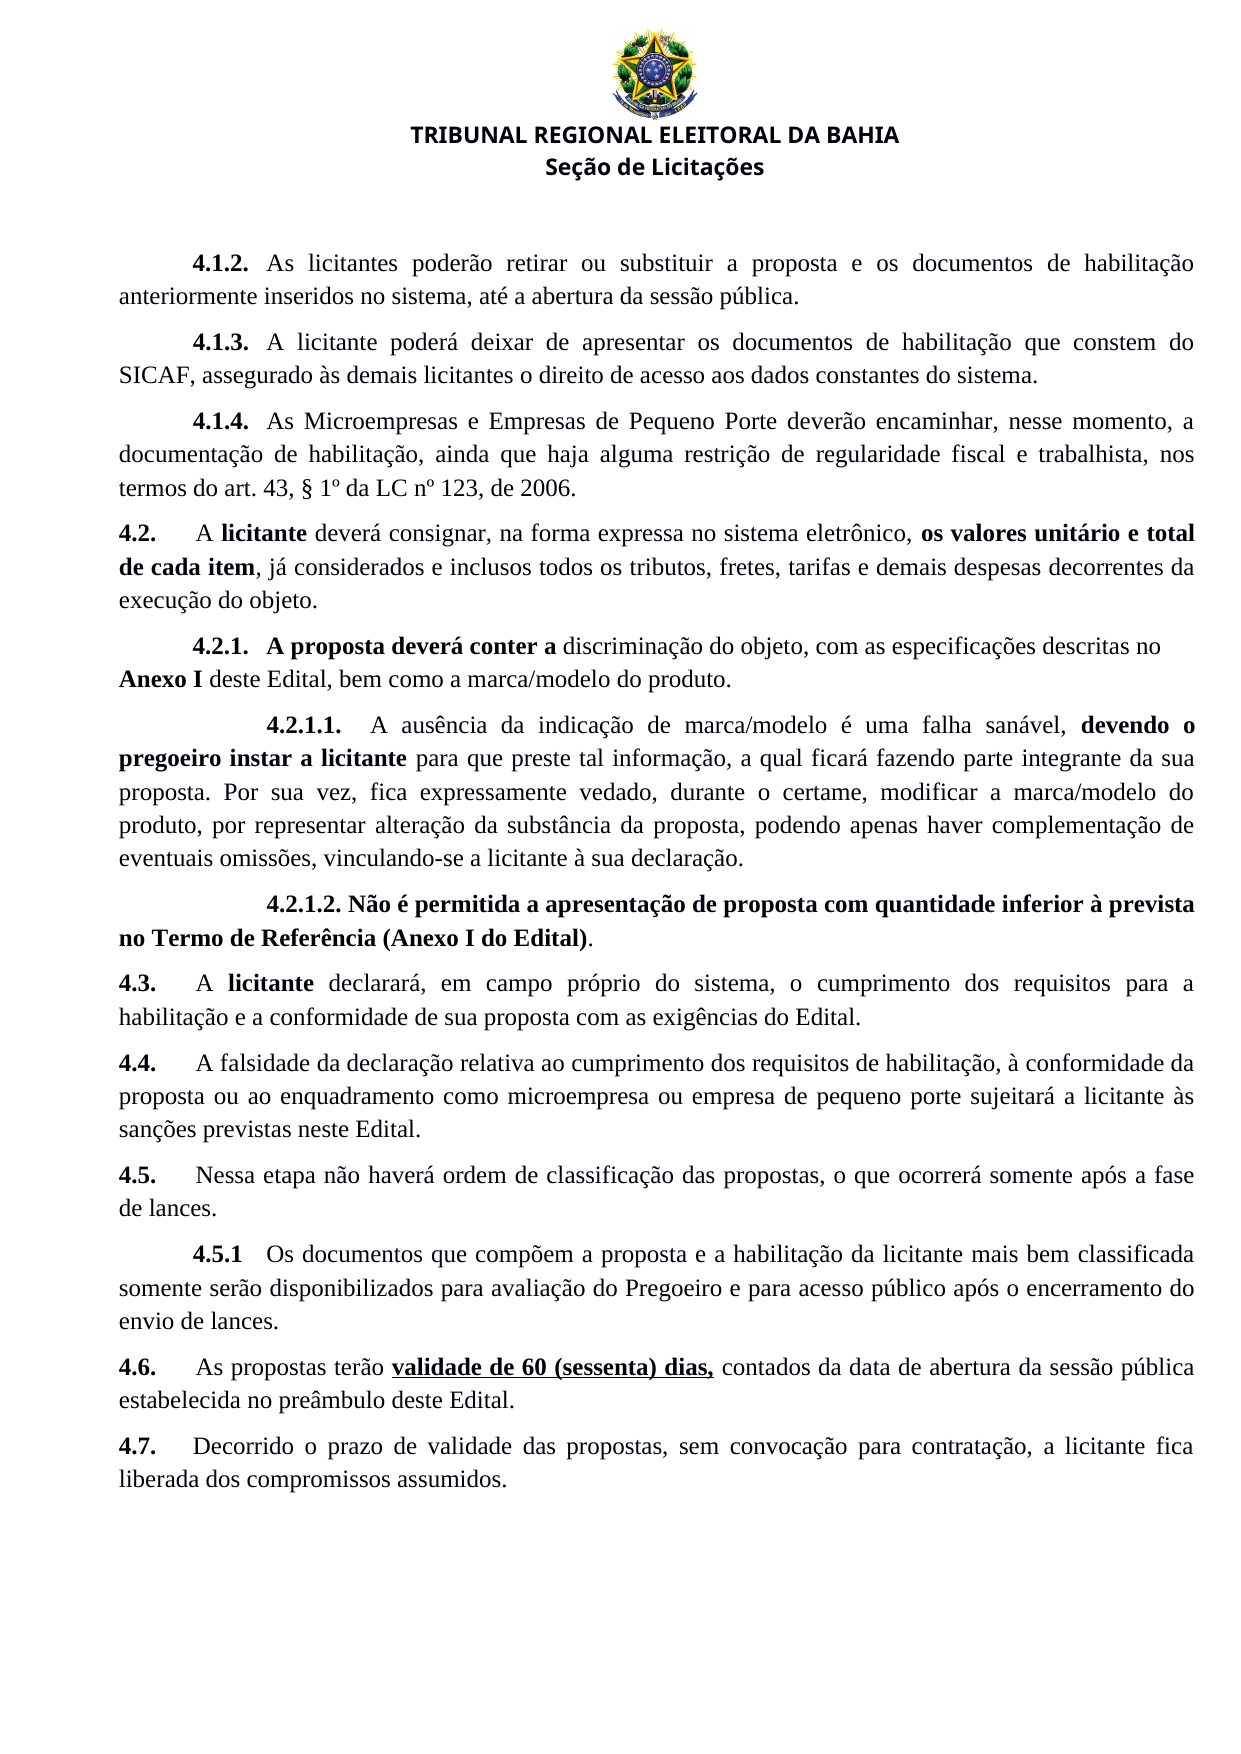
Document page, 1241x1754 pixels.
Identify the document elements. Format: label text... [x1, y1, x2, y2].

text 4.3. A licitante declarará, em campo próprio do sistema, o cumprimento dos requisitos para a habilitação e a conformidade de sua proposta com as exigências do Edital. [119, 965, 1195, 1032]
text 4.4. A falsidade da declaração relativa ao cumprimento dos requisitos de habilitação, à conformidade da proposta ou ao enquadramento como microempresa ou empresa de pequeno porte sujeitará a licitante às sanções previstas neste Edital. [119, 1044, 1195, 1144]
text 4.5.1 Os documentos que compõem a proposta e a habilitação da licitante mais bem classificada somente serão disponibilizados para avaliação do Pregoeiro e para acesso público após o encerramento do envio de lances. [119, 1236, 1195, 1336]
text 4.5. Nessa etapa não haverá ordem de classificação das propostas, o que ocorrerá somente após a fase de lances. [119, 1157, 1195, 1223]
text 4.7. Decorrido o prazo de validade das propostas, sem convocação para contratação, a licitante fica liberada dos compromissos assumidos. [119, 1428, 1195, 1494]
text 4.2. A licitante deverá consignar, na forma expressa no sistema eletrônico, os valores unitário e total de cada item, já considerados e inclusos todos os tributos, fretes, tarifas e demais despesas decorrentes da execução do objeto. [119, 515, 1195, 615]
text 4.2.1.1. A ausência da indicação de marca/modelo é uma falha sanável, devendo o pregoeiro instar a licitante para que preste tal informação, a qual ficará fazendo parte integrante da sua proposta. Por sua vez, fica expressamente vedado, durante o certame, modificar a marca/modelo do produto, por representar alteração da substância da proposta, podendo apenas haver complementação de eventuais omissões, vinculando-se a licitante à sua declaração. [119, 707, 1195, 873]
text 4.1.4. As Microempresas e Empresas de Pequeno Porte deverão encaminhar, nesse momento, a documentação de habilitação, ainda que haja alguma restrição de regularidade fiscal e trabalhista, nos termos do art. 43, § 1º da LC nº 123, de 2006. [119, 403, 1195, 503]
text 4.1.3. A licitante poderá deixar de apresentar os documentos de habilitação que constem do SICAF, assegurado às demais licitantes o direito de acesso aos dados constantes do sistema. [119, 323, 1195, 390]
text 4.1.2. As licitantes poderão retirar ou substituir a proposta e os documentos de habilitação anteriormente inseridos no sistema, até a abertura da sessão pública. [119, 244, 1195, 311]
text 4.6. As propostas terão validade de 60 (sessenta) dias, contados da data de abertura da sessão pública estabelecida no preâmbulo deste Edital. [119, 1348, 1195, 1415]
text 4.2.1.2. Não é permitida a apresentação de proposta com quantidade inferior à prevista no Termo de Referência (Anexo I do Edital). [119, 886, 1195, 953]
text 4.2.1. A proposta deverá conter a discriminação do objeto, com as especificações descritas no Anexo I deste Edital, bem como a marca/modelo do produto. [119, 628, 1195, 694]
